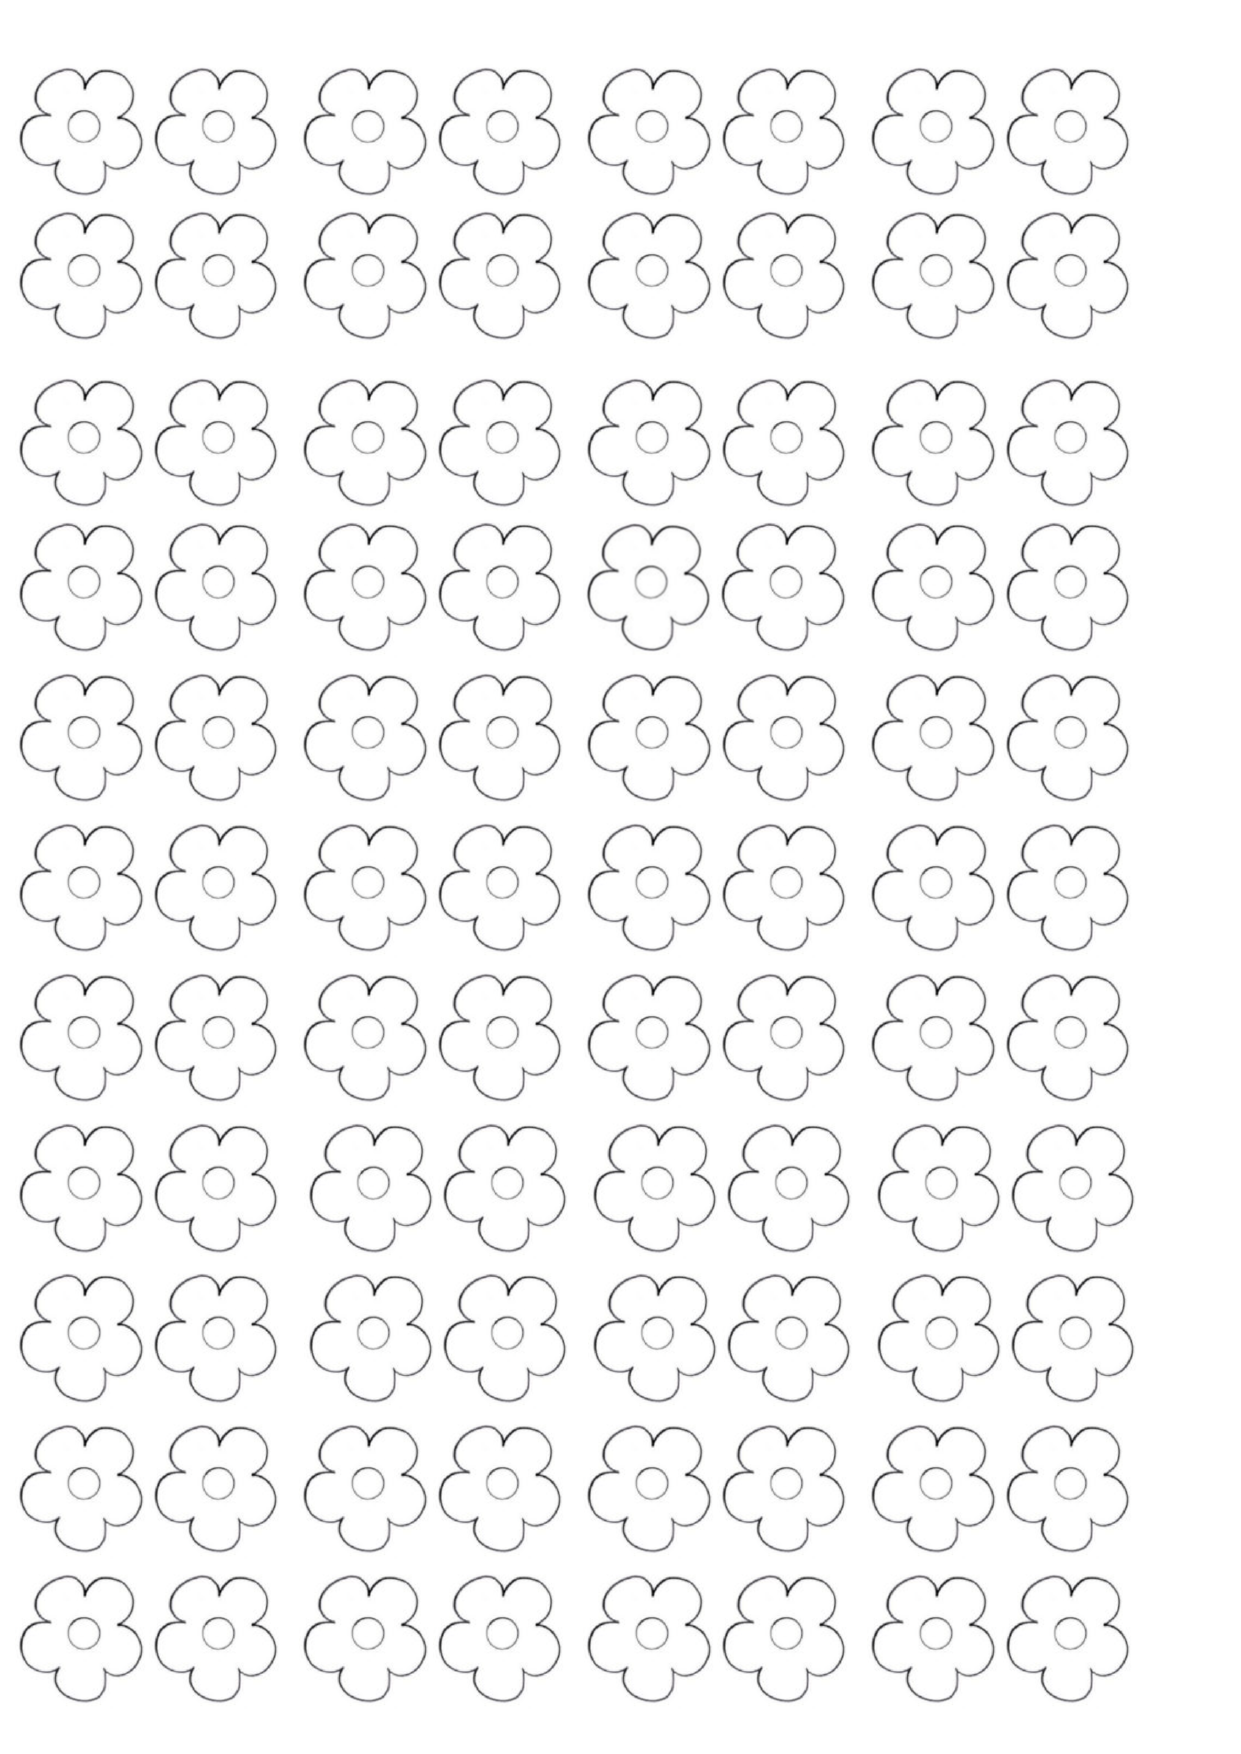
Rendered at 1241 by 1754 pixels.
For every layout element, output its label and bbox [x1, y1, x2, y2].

picture [582, 370, 852, 513]
picture [588, 1266, 857, 1409]
picture [298, 665, 568, 808]
picture [582, 965, 852, 1108]
picture [14, 1416, 284, 1559]
picture [872, 1115, 1141, 1259]
picture [14, 1566, 284, 1709]
picture [14, 1266, 284, 1409]
picture [867, 1566, 1136, 1709]
picture [14, 203, 284, 346]
picture [298, 965, 568, 1108]
picture [582, 515, 852, 658]
picture [304, 1266, 573, 1409]
picture [304, 1115, 573, 1259]
picture [867, 370, 1136, 513]
picture [298, 59, 568, 202]
picture [14, 665, 284, 808]
picture [867, 815, 1136, 958]
picture [582, 665, 852, 808]
picture [14, 815, 284, 958]
picture [298, 370, 568, 513]
picture [582, 1416, 852, 1559]
picture [298, 515, 568, 658]
picture [582, 815, 852, 958]
picture [582, 1566, 852, 1709]
picture [298, 1416, 568, 1559]
picture [298, 815, 568, 958]
picture [14, 965, 284, 1108]
picture [867, 203, 1136, 346]
picture [14, 59, 284, 202]
picture [867, 965, 1136, 1108]
picture [582, 59, 852, 202]
picture [582, 203, 852, 346]
picture [867, 665, 1136, 808]
picture [866, 515, 1136, 658]
picture [14, 515, 284, 658]
picture [872, 1266, 1141, 1409]
picture [14, 370, 284, 513]
picture [867, 1416, 1136, 1559]
picture [298, 1566, 568, 1709]
picture [588, 1115, 857, 1259]
picture [14, 1115, 284, 1259]
picture [298, 203, 568, 346]
picture [867, 59, 1136, 202]
